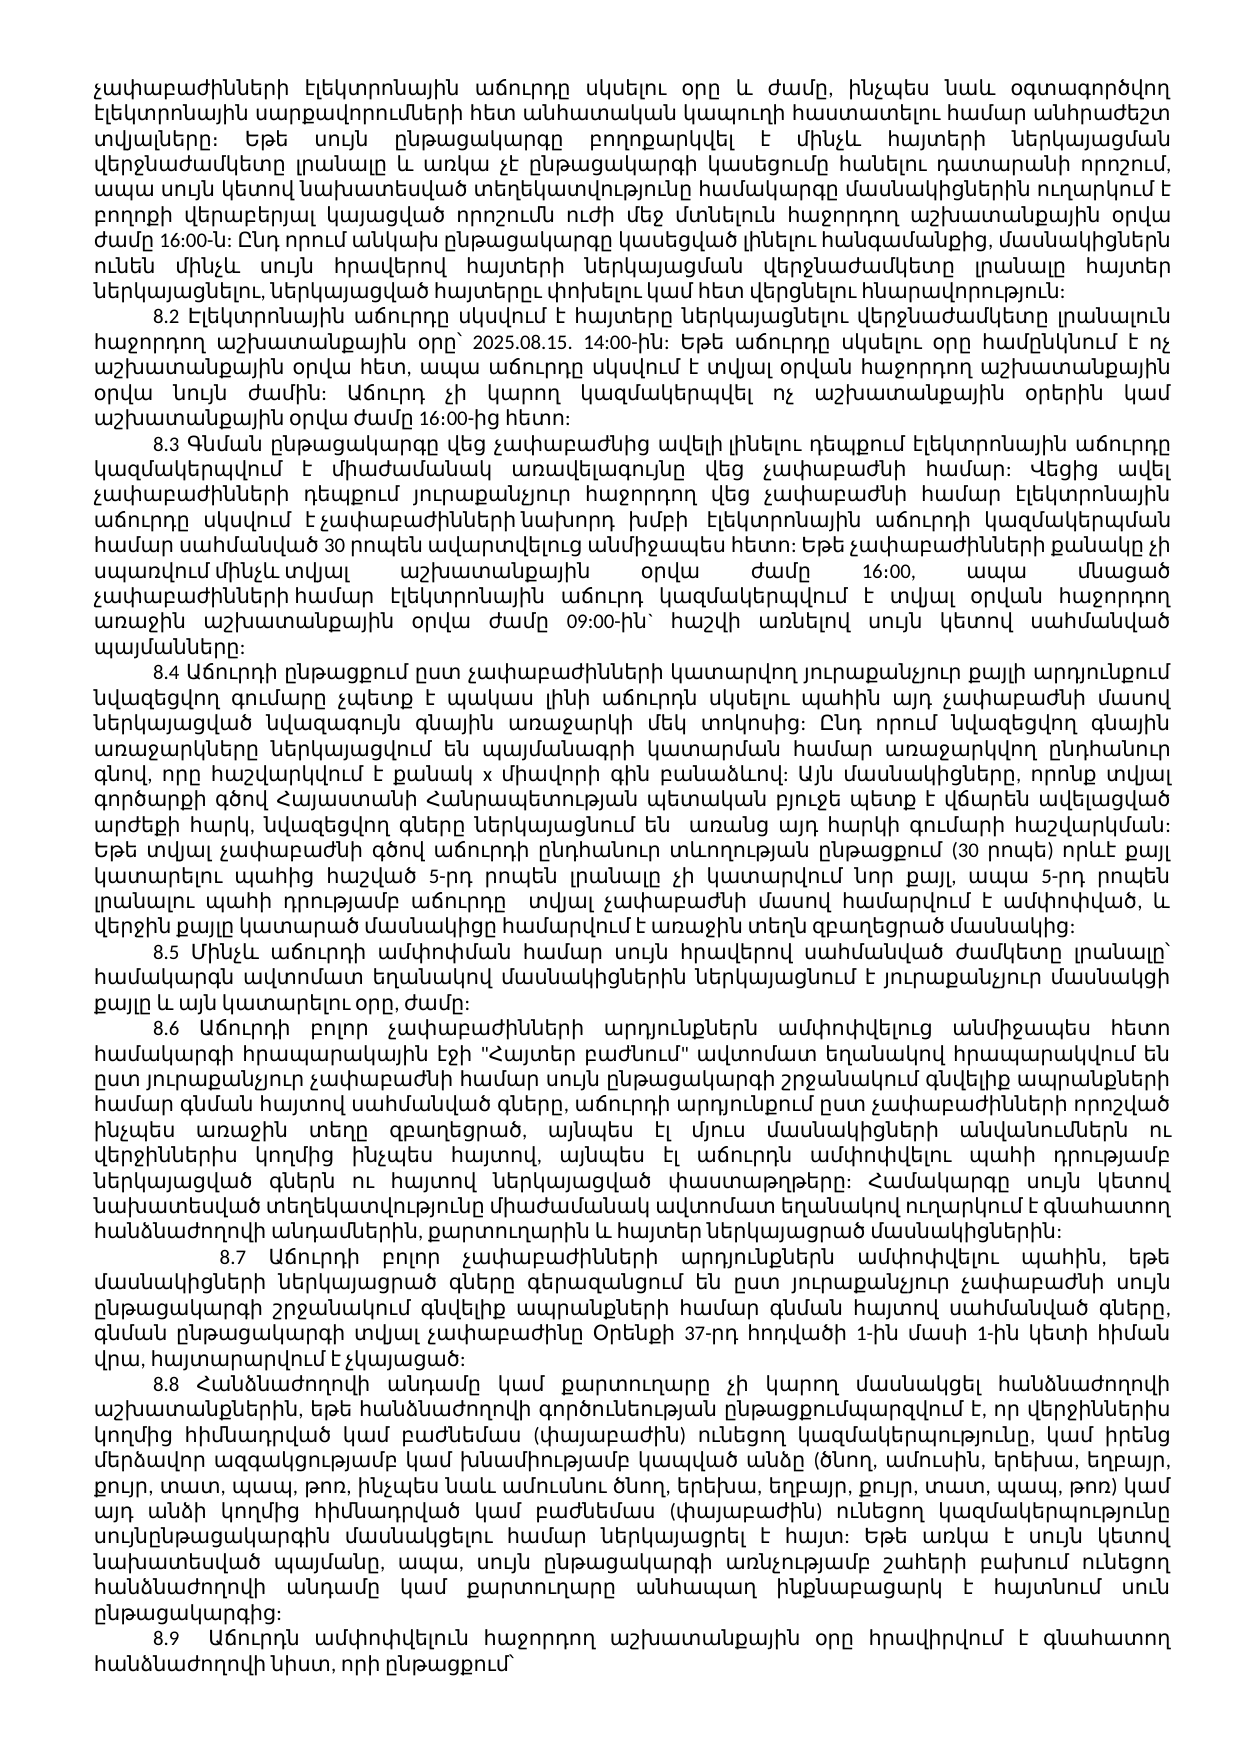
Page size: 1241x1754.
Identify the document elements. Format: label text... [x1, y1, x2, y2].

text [94, 75, 1171, 304]
text 8.5 Մինչև աճուրդի ամփոփման համար սույն հրավերով սահմանված ժամկետը լրանալը՝ համակարգն ավտոմատ եղանակով մասնակիցներին ներկայացնում է յուրաքանչյուր մասնակցի քայլը և այն կատարելու օրը, ժամը: [94, 939, 1171, 1015]
text 8.7 Աճուրդի բոլոր չափաբաժինների արդյունքներն ամփոփվելու պահին, եթե մասնակիցների ներկայացրած գները գերազանցում են ըստ յուրաքանչյուր չափաբաժնի սույն ընթացակարգի շրջանակում գնվելիք ապրանքների համար գնման հայտով սահմանված գները, գնման ընթացակարգի տվյալ չափաբաժինը Օրենքի 37-րդ հոդվածի 1-ին մասի 1-ին կետի հիման վրա, հայտարարվում է չկայացած: [94, 1244, 1171, 1371]
text 8.3 Գնման ընթացակարգը վեց չափաբաժնից ավելի լինելու դեպքում էլեկտրոնային աճուրդը կազմակերպվում է միաժամանակ առավելագույնը վեց չափաբաժնի համար: Վեցից ավել չափաբաժինների դեպքում յուրաքանչյուր հաջորդող վեց չափաբաժնի համար էլեկտրոնային աճուրդը սկսվում է չափաբաժինների նախորդ խմբի էլեկտրոնային աճուրդի կազմակերպման համար սահմանված 30 րոպեն ավարտվելուց անմիջապես հետո: Եթե չափաբաժինների քանակը չի սպառվում մինչև տվյալ աշխատանքային օրվա ժամը 16։00, ապա մնացած չափաբաժինների համար էլեկտրոնային աճուրդ կազմակերպվում է տվյալ օրվան հաջորդող առաջին աշխատանքային օրվա ժամը 09:00-ին` հաշվի առնելով սույն կետով սահմանված պայմանները: [94, 431, 1171, 659]
text 8.6 Աճուրդի բոլոր չափաբաժինների արդյունքներն ամփոփվելուց անմիջապես հետո համակարգի հրապարակային էջի "Հայտեր բաժնում" ավտոմատ եղանակով հրապարակվում են ըստ յուրաքանչյուր չափաբաժնի համար սույն ընթացակարգի շրջանակում գնվելիք ապրանքների համար գնման հայտով սահմանված գները, աճուրդի արդյունքում ըստ չափաբաժինների որոշված ինչպես առաջին տեղը զբաղեցրած, այնպես էլ մյուս մասնակիցների անվանումներն ու վերջիններիս կողմից ինչպես հայտով, այնպես էլ աճուրդն ամփոփվելու պահի դրությամբ ներկայացված գներն ու հայտով ներկայացված փաստաթղթերը: Համակարգը սույն կետով նախատեսված տեղեկատվությունը միաժամանակ ավտոմատ եղանակով ուղարկում է գնահատող հանձնաժողովի անդամներին, քարտուղարին և հայտեր ներկայացրած մասնակիցներին: [94, 1015, 1171, 1244]
text 8.2 Էլեկտրոնային աճուրդը սկսվում է հայտերը ներկայացնելու վերջնաժամկետը լրանալուն հաջորդող աշխատանքային օրը՝ 2025.08.15. 14:00 -ին: Եթե աճուրդը սկսելու օրը համընկնում է ոչ աշխատանքային օրվա հետ, ապա աճուրդը սկսվում է տվյալ օրվան հաջորդող աշխատանքային օրվա նույն ժամին: Աճուրդ չի կարող կազմակերպվել ոչ աշխատանքային օրերին կամ աշխատանքային օրվա ժամը 16։00-ից հետո: [94, 304, 1171, 431]
text 8.9 Աճուրդն ամփոփվելուն հաջորդող աշխատանքային օրը հրավիրվում է գնահատող հանձնաժողովի նիստ, որի ընթացքում՝ [94, 1625, 1171, 1676]
text 8.4 Աճուրդի ընթացքում ըստ չափաբաժինների կատարվող յուրաքանչյուր քայլի արդյունքում նվազեցվող գումարը չպետք է պակաս լինի աճուրդն սկսելու պահին այդ չափաբաժնի մասով ներկայացված նվազագույն գնային առաջարկի մեկ տոկոսից: Ընդ որում նվազեցվող գնային առաջարկները ներկայացվում են պայմանագրի կատարման համար առաջարկվող ընդհանուր գնով, որը հաշվարկվում է քանակ x միավորի գին բանաձևով: Այն մասնակիցները, որոնք տվյալ գործարքի գծով Հայաստանի Հանրապետության պետական բյուջե պետք է վճարեն ավելացված արժեքի հարկ, նվազեցվող գները ներկայացնում են առանց այդ հարկի գումարի հաշվարկման: Եթե տվյալ չափաբաժնի գծով աճուրդի ընդհանուր տևողության ընթացքում (30 րոպե) որևէ քայլ կատարելու պահից հաշված 5-րդ րոպեն լրանալը չի կատարվում նոր քայլ, ապա 5-րդ րոպեն լրանալու պահի դրությամբ աճուրդը տվյալ չափաբաժնի մասով համարվում է ամփոփված, և վերջին քայլը կատարած մասնակիցը համարվում է առաջին տեղն զբաղեցրած մասնակից: [94, 659, 1171, 939]
text 8.8 Հանձնաժողովի անդամը կամ քարտուղարը չի կարող մասնակցել հանձնաժողովի աշխատանքներին, եթե հանձնաժողովի գործունեության ընթացքումպարզվում է, որ վերջիններիս կողմից հիմնադրված կամ բաժնեմաս (փայաբաժին) ունեցող կազմակերպությունը, կամ իրենց մերձավոր ազգակցությամբ կամ խնամիությամբ կապված անձը (ծնող, ամուսին, երեխա, եղբայր, քույր, տատ, պապ, թոռ, ինչպես նաև ամուսնու ծնող, երեխա, եղբայր, քույր, տատ, պապ, թոռ) կամ այդ անձի կողմից հիմնադրված կամ բաժնեմաս (փայաբաժին) ունեցող կազմակերպությունը սույնընթացակարգին մասնակցելու համար ներկայացրել է հայտ: Եթե առկա է սույն կետով նախատեսված պայմանը, ապա, սույն ընթացակարգի առնչությամբ շահերի բախում ունեցող հանձնաժողովի անդամը կամ քարտուղարը անհապաղ ինքնաբացարկ է հայտնում սուն ընթացակարգից: [94, 1371, 1171, 1625]
